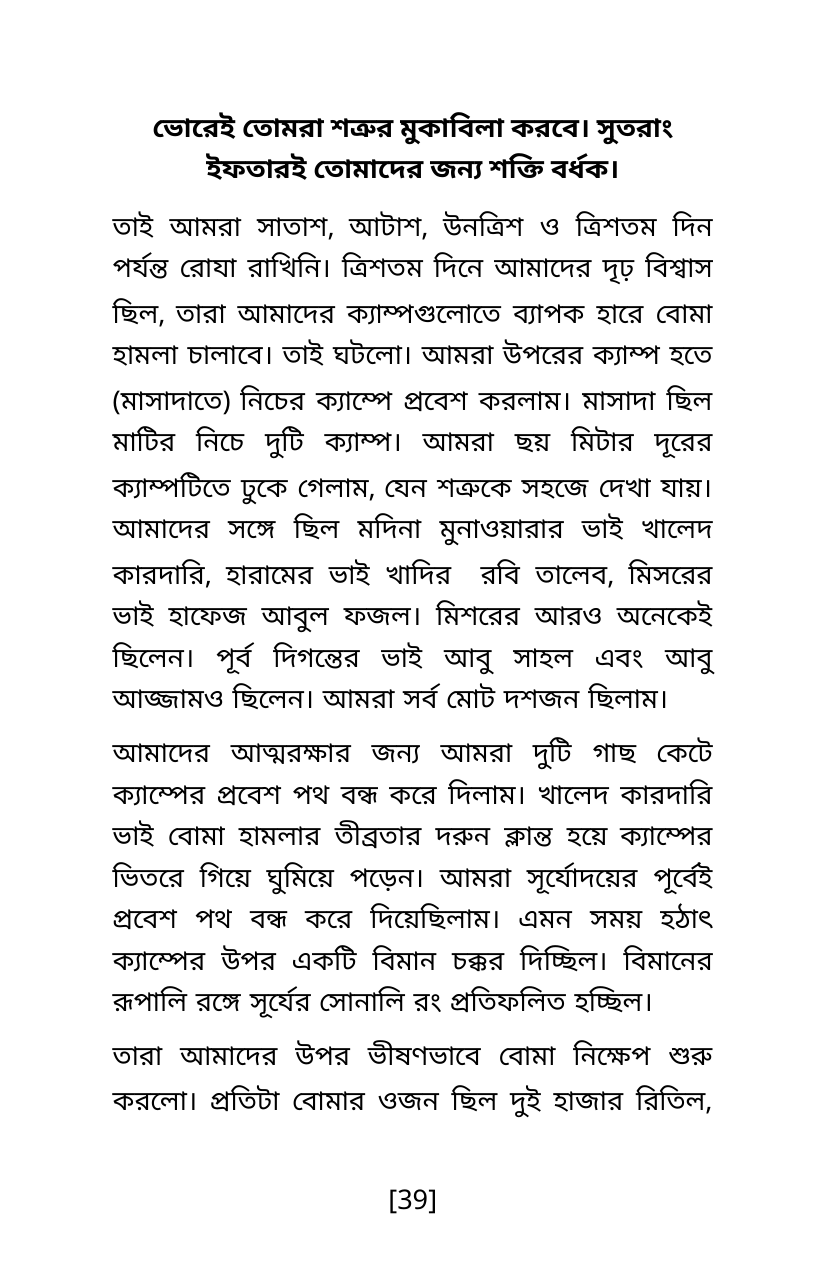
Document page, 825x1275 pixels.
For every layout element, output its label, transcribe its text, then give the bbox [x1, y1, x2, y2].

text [112, 1040, 712, 1122]
text আমাদের আত্মরক্ষার জন্য আমরা দুটি গাছ কেটে ক্যাম্পের প্রবেশ পথ বন্ধ করে দিলাম। খালেদ কারদারি ভাই বোমা হামলার তীব্রতার দরুন ক্লান্ত হয়ে ক্যাম্পের ভিতরে গিয়ে ঘুমিয়ে পড়েন। আমরা সূর্যোদয়ের পূর্বেই প্রবেশ পথ বন্ধ করে দিয়েছিলাম। এমন সময় হঠাৎ ক্যাম্পের উপর একটি বিমান চক্কর দিচ্ছিল। বিমানের রূপালি রঙ্গে সূর্যের সোনালি রং প্রতিফলিত হচ্ছিল। [112, 738, 712, 1022]
text ভোরেই তোমরা শত্রুর মুকাবিলা করবে। সুতরাং ইফতারই তোমাদের জন্য শক্তি বর্ধক। [112, 112, 712, 190]
text তাই আমরা সাতাশ, আটাশ, উনত্রিশ ও ত্রিশতম দিন পর্যন্ত রোযা রাখিনি। ত্রিশতম দিনে আমাদের দৃঢ় বিশ্বাস ছিল, তারা আমাদের ক্যাম্পগুলোতে ব্যাপক হারে বোমা হামলা চালাবে। তাই ঘটলো। আমরা উপরের ক্যাম্প হতে (মাসাদাতে) নিচের ক্যাম্পে প্রবেশ করলাম। মাসাদা ছিল মাটির নিচে দুটি ক্যাম্প। আমরা ছয় মিটার দূরের ক্যাম্পটিতে ঢুকে গেলাম, যেন শত্রুকে সহজে দেখা যায়। আমাদের সঙ্গে ছিল মদিনা মুনাওয়ারার ভাই খালেদ কারদারি, হারামের ভাই খাদির রবি তালেব, মিসরের ভাই হাফেজ আবুল ফজল। মিশরের আরও অনেকেই ছিলেন। পূর্ব দিগন্তের ভাই আবু সাহল এবং আবু আজ্জামও ছিলেন। আমরা সর্ব মোট দশজন ছিলাম। [112, 207, 712, 720]
